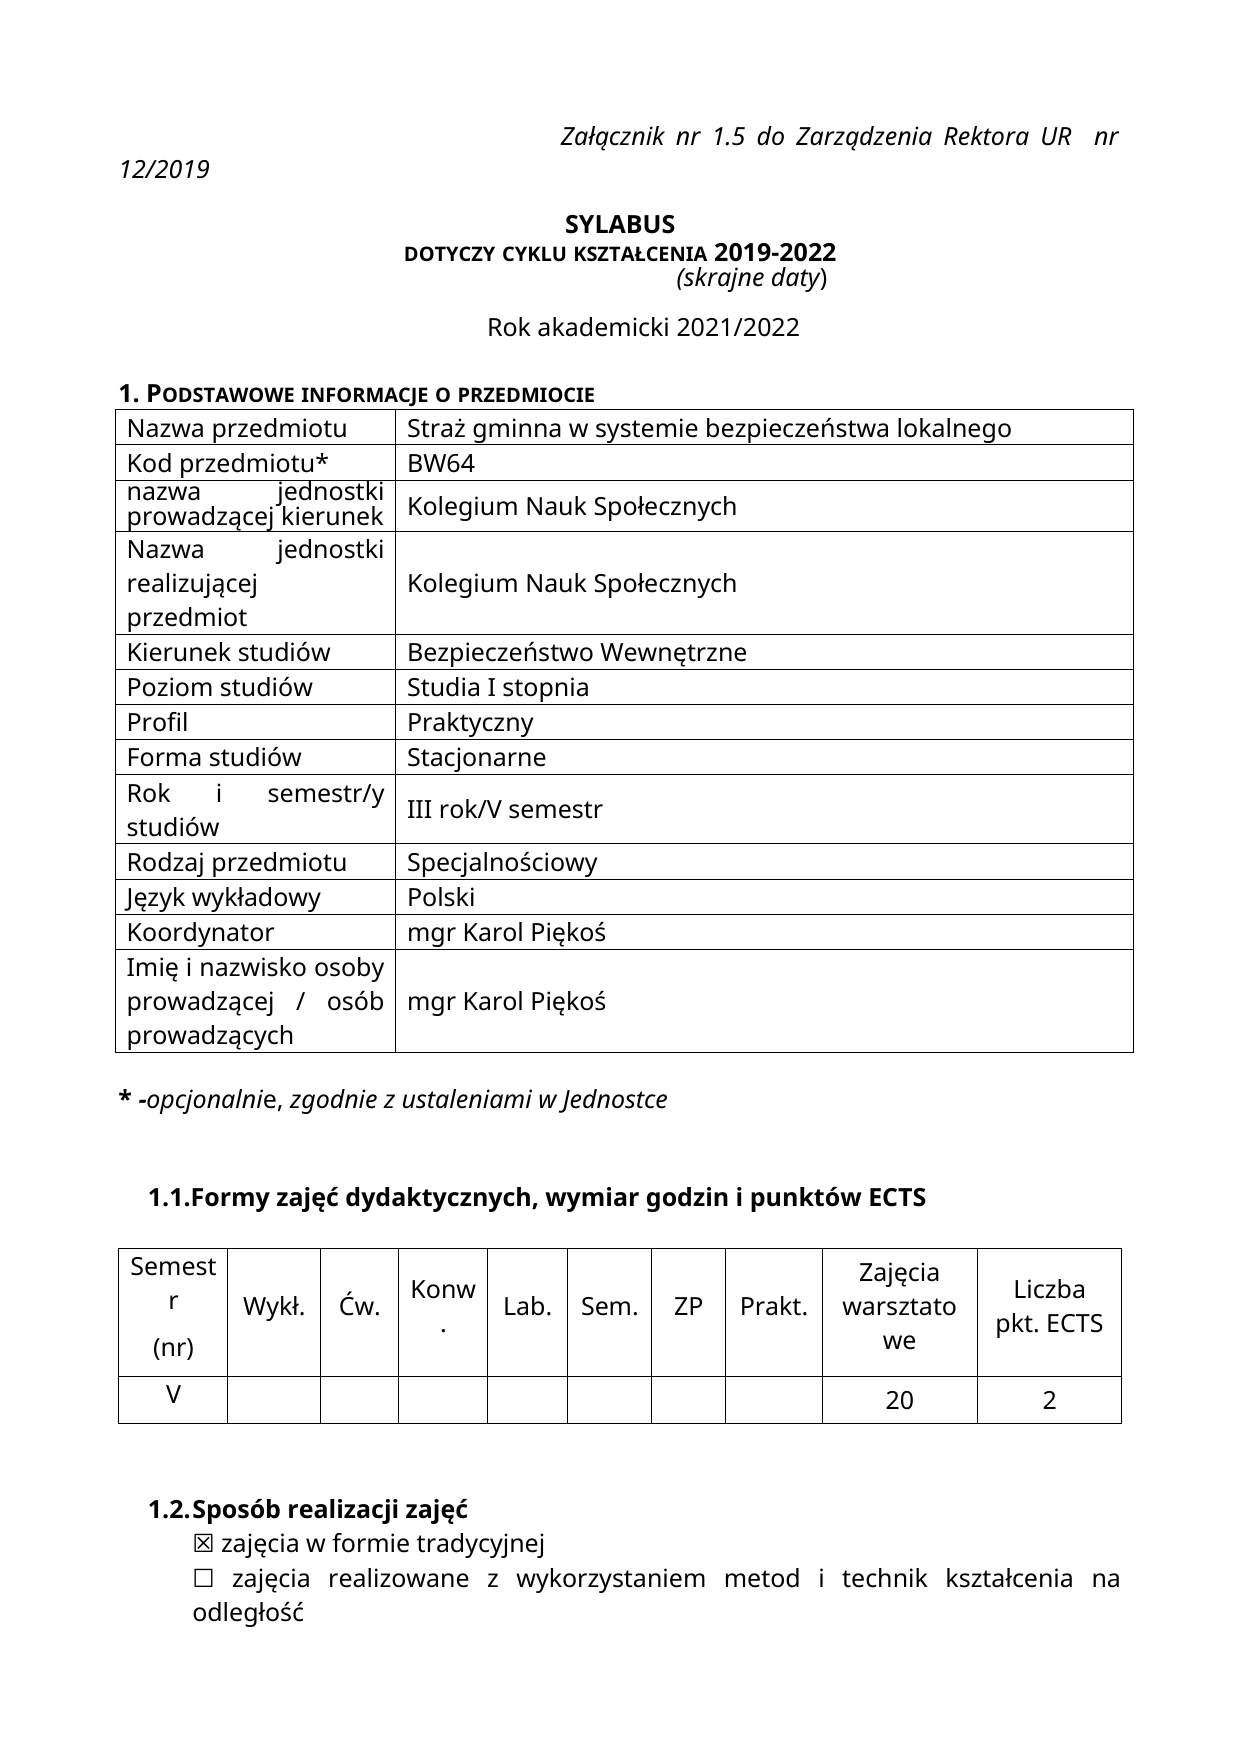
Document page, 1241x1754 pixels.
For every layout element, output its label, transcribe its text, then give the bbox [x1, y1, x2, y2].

table_cell 20 [823, 1377, 977, 1423]
table_cell Rok i semestr/y studiów [116, 775, 395, 843]
table_header Wykł. [228, 1249, 320, 1376]
table_cell III rok/V semestr [396, 775, 1133, 843]
table_cell Język wykładowy [116, 880, 395, 913]
table_cell Kolegium Nauk Społecznych [396, 532, 1133, 634]
table_header Nazwa przedmiotu [116, 410, 395, 444]
table_header Ćw. [321, 1249, 398, 1376]
table_cell mgr Karol Piękoś [396, 950, 1133, 1052]
table_cell Rodzaj przedmiotu [116, 844, 395, 878]
text Rok akademicki 2021/2022 [118, 316, 1122, 341]
table_cell Praktyczny [396, 705, 1133, 739]
table_cell mgr Karol Piękoś [396, 915, 1133, 949]
table_cell Studia I stopnia [396, 670, 1133, 704]
text 1. Podstawowe informacje o przedmiocie [118, 375, 1122, 409]
table_cell Specjalnościowy [396, 844, 1133, 878]
table_cell Nazwa jednostki realizującej przedmiot [116, 532, 395, 634]
table_cell [228, 1377, 320, 1423]
table_header ZP [652, 1249, 725, 1376]
table_cell 2 [978, 1377, 1121, 1423]
table_cell [488, 1377, 567, 1423]
text Załącznik nr 1.5 do Zarządzenia Rektora UR nr 12/2019 [118, 118, 1122, 186]
table_cell Polski [396, 880, 1133, 913]
text 1.2. Sposób realizacji zajęć [148, 1492, 1122, 1526]
text dotyczy cyklu kształcenia 2019-2022 [118, 241, 1122, 266]
table_cell V [119, 1377, 227, 1423]
table_header Semestr (nr) [119, 1249, 227, 1376]
table_cell Kod przedmiotu* [116, 445, 395, 479]
table_header Prakt. [726, 1249, 822, 1376]
table_cell Kierunek studiów [116, 635, 395, 669]
text SYLABUS [118, 207, 1122, 241]
table_cell Imię i nazwisko osoby prowadzącej / osób prowadzących [116, 950, 395, 1052]
table_cell [568, 1377, 651, 1423]
table_cell Profil [116, 705, 395, 739]
table_cell [399, 1377, 487, 1423]
table_cell Poziom studiów [116, 670, 395, 704]
table_header Zajęcia warsztatowe [823, 1249, 977, 1376]
table_cell Stacjonarne [396, 740, 1133, 774]
table_cell Kolegium Nauk Społecznych [396, 481, 1133, 531]
table_header Straż gminna w systemie bezpieczeństwa lokalnego [396, 410, 1133, 444]
table_header Liczba pkt. ECTS [978, 1249, 1121, 1376]
table_cell [726, 1377, 822, 1423]
table_cell [652, 1377, 725, 1423]
table_header Sem. [568, 1249, 651, 1376]
text ☒ zajęcia w formie tradycyjnej [192, 1526, 1122, 1560]
table_cell Forma studiów [116, 740, 395, 774]
table_cell Koordynator [116, 915, 395, 949]
table_header Lab. [488, 1249, 567, 1376]
table_cell BW64 [396, 445, 1133, 479]
text 1.1.Formy zajęć dydaktycznych, wymiar godzin i punktów ECTS [148, 1179, 1122, 1213]
table_cell [321, 1377, 398, 1423]
text * -opcjonalnie, zgodnie z ustaleniami w Jednostce [118, 1082, 1122, 1116]
table_header Konw. [399, 1249, 487, 1376]
text (skrajne daty) [118, 266, 827, 291]
table_cell nazwa jednostki prowadzącej kierunek [116, 481, 395, 531]
text ☐ zajęcia realizowane z wykorzystaniem metod i technik kształcenia na odległość [192, 1560, 1122, 1628]
table_cell Bezpieczeństwo Wewnętrzne [396, 635, 1133, 669]
